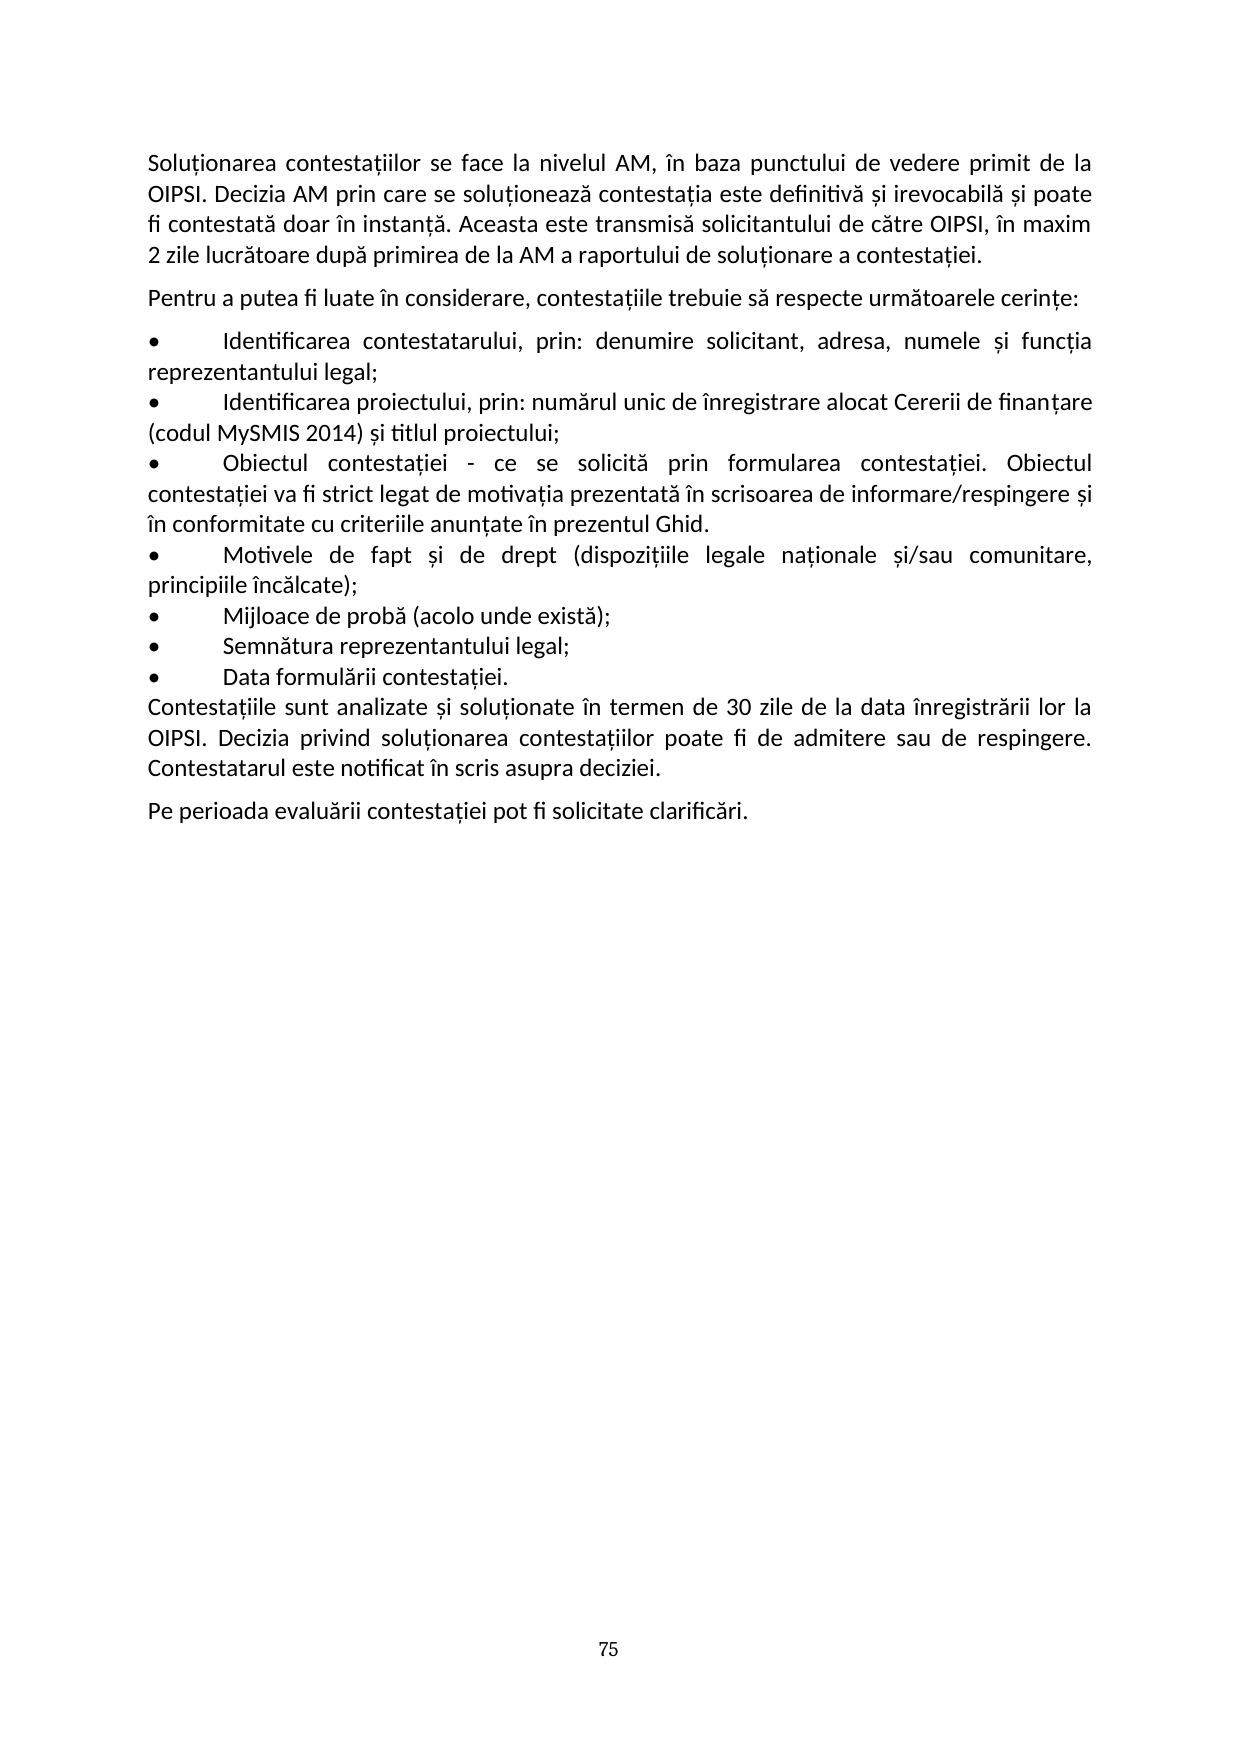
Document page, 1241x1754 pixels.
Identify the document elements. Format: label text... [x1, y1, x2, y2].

text • Motivele de fapt şi de drept (dispoziţiile legale naţionale şi/sau comunitare, principiile încălcate); [148, 539, 1093, 600]
text Soluţionarea contestaţiilor se face la nivelul AM, în baza punctului de vedere primit de la OIPSI. Decizia AM prin care se soluţionează contestaţia este definitivă şi irevocabilă și poate fi contestată doar în instanţă. Aceasta este transmisă solicitantului de către OIPSI, în maxim 2 zile lucrătoare după primirea de la AM a raportului de soluţionare a contestaţiei. [148, 148, 1093, 270]
text • Mijloace de probă (acolo unde există); [148, 600, 1093, 630]
text Pe perioada evaluării contestaţiei pot fi solicitate clarificări. [148, 796, 1093, 826]
text • Obiectul contestaţiei - ce se solicită prin formularea contestaţiei. Obiectul contestaţiei va fi strict legat de motivaţia prezentată în scrisoarea de informare/respingere şi în conformitate cu criteriile anunţate în prezentul Ghid. [148, 447, 1093, 539]
text Contestaţiile sunt analizate şi soluţionate în termen de 30 zile de la data înregistrării lor la OIPSI. Decizia privind soluţionarea contestaţiilor poate fi de admitere sau de respingere. Contestatarul este notificat în scris asupra deciziei. [148, 691, 1093, 783]
text Pentru a putea fi luate în considerare, contestaţiile trebuie să respecte următoarele cerinţe: [148, 282, 1093, 313]
text • Identificarea contestatarului, prin: denumire solicitant, adresa, numele şi funcţia reprezentantului legal; [148, 325, 1093, 386]
text • Data formulării contestaţiei. [148, 661, 1093, 691]
text • Semnătura reprezentantului legal; [148, 630, 1093, 661]
text • Identificarea proiectului, prin: numărul unic de înregistrare alocat Cererii de finanţare (codul MySMIS 2014) şi titlul proiectului; [148, 386, 1093, 447]
